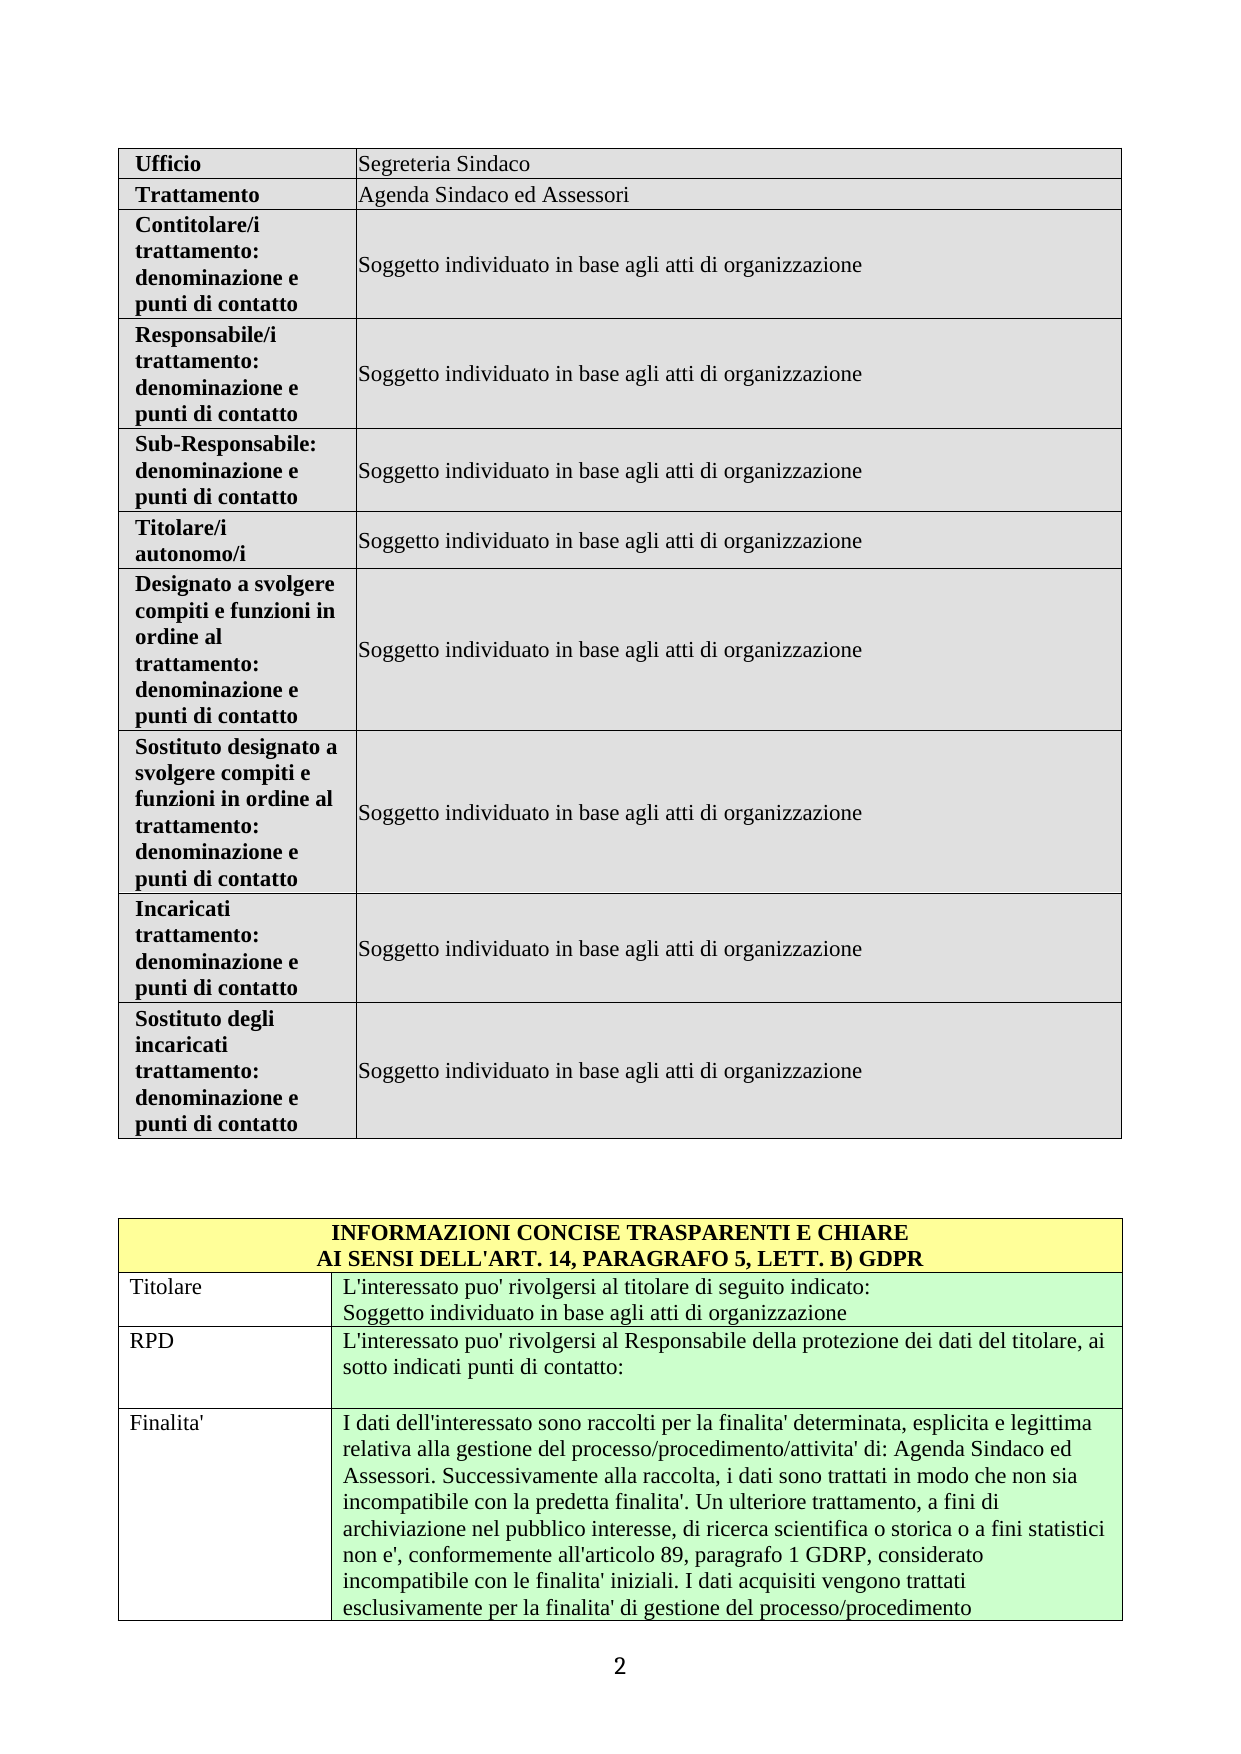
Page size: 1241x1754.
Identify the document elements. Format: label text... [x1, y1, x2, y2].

table_cell Contitolare/i trattamento: denominazione e punti di contatto [119, 210, 356, 318]
table_cell Incaricati trattamento: denominazione e punti di contatto [119, 894, 356, 1002]
table_cell Soggetto individuato in base agli atti di organizzazione [357, 1003, 1121, 1138]
table_cell Titolare [119, 1273, 331, 1326]
table_cell Soggetto individuato in base agli atti di organizzazione [357, 210, 1121, 318]
table_cell RPD [119, 1327, 331, 1408]
table_cell Segreteria Sindaco [357, 149, 1121, 178]
table_cell Titolare/i autonomo/i [119, 512, 356, 568]
table_cell Designato a svolgere compiti e funzioni in ordine al trattamento: denominazione e punti di contatto [119, 569, 356, 730]
table_cell Soggetto individuato in base agli atti di organizzazione [357, 894, 1121, 1002]
table_cell Sostituto degli incaricati trattamento: denominazione e punti di contatto [119, 1003, 356, 1138]
table_cell Soggetto individuato in base agli atti di organizzazione [357, 731, 1121, 892]
table_cell L'interessato puo' rivolgersi al Responsabile della protezione dei dati del titolare, ai sotto indicati punti di contatto: [332, 1327, 1122, 1408]
table_cell Soggetto individuato in base agli atti di organizzazione [357, 512, 1121, 568]
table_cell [332, 1409, 1122, 1620]
table_cell Soggetto individuato in base agli atti di organizzazione [357, 429, 1121, 511]
table_cell Responsabile/i trattamento: denominazione e punti di contatto [119, 319, 356, 428]
table_cell Ufficio [119, 149, 356, 178]
table_cell Soggetto individuato in base agli atti di organizzazione [357, 569, 1121, 730]
table_cell Sostituto designato a svolgere compiti e funzioni in ordine al trattamento: denominazione e punti di contatto [119, 731, 356, 892]
table_cell L'interessato puo' rivolgersi al titolare di seguito indicato: Soggetto individuato in base agli atti di organizzazione [332, 1273, 1122, 1326]
table_header INFORMAZIONI CONCISE TRASPARENTI E CHIARE AI SENSI DELL'ART. 14, PARAGRAFO 5, LETT. B) GDPR [119, 1219, 1122, 1272]
table_cell Soggetto individuato in base agli atti di organizzazione [357, 319, 1121, 428]
table_cell Agenda Sindaco ed Assessori [357, 179, 1121, 209]
table_cell Sub-Responsabile: denominazione e punti di contatto [119, 429, 356, 511]
table_cell Finalita' [119, 1409, 331, 1620]
table_cell Trattamento [119, 179, 356, 209]
